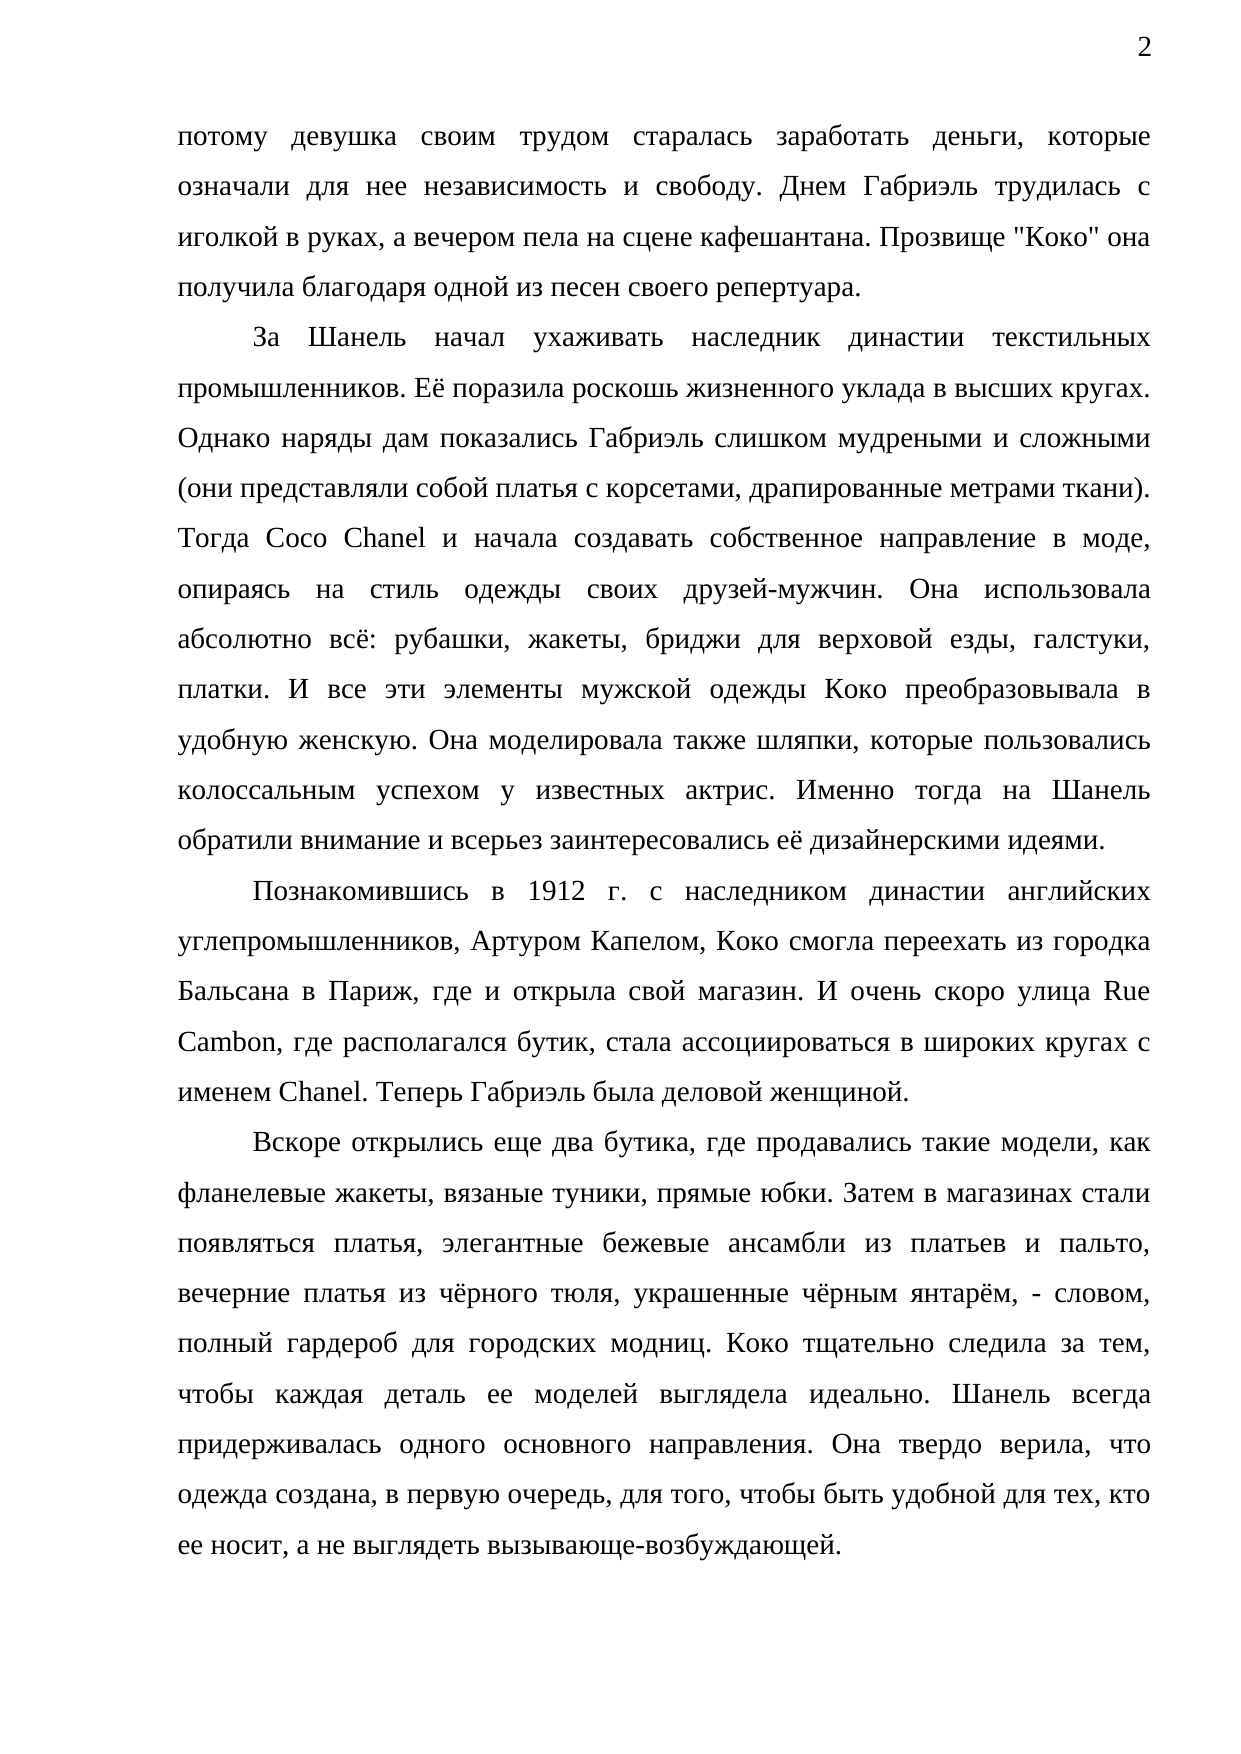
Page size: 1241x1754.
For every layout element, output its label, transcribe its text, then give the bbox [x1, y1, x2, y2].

text За Шанель начал ухаживать наследник династии текстильных промышленников. Её поразила роскошь жизненного уклада в высших кругах. Однако наряды дам показались Габриэль слишком мудреными и сложными (они представляли собой платья с корсетами, драпированные метрами ткани). Тогда Coco Chanel и начала создавать собственное направление в моде, опираясь на стиль одежды своих друзей-мужчин. Она использовала абсолютно всё: рубашки, жакеты, бриджи для верховой езды, галстуки, платки. И все эти элементы мужской одежды Коко преобразовывала в удобную женскую. Она моделировала также шляпки, которые пользовались колоссальным успехом у известных актрис. Именно тогда на Шанель обратили внимание и всерьез заинтересовались её дизайнерскими идеями. [177, 319, 1152, 856]
text Познакомившись в 1912 г. с наследником династии английских углепромышленников, Артуром Капелом, Коко смогла переехать из городка Бальсана в Париж, где и открыла свой магазин. И очень скоро улица Rue Cambon, где располагался бутик, стала ассоциироваться в широких кругах с именем Chanel. Теперь Габриэль была деловой женщиной. [177, 873, 1152, 1108]
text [177, 118, 1152, 303]
text Вскоре открылись еще два бутика, где продавались такие модели, как фланелевые жакеты, вязаные туники, прямые юбки. Затем в магазинах стали появляться платья, элегантные бежевые ансамбли из платьев и пальто, вечерние платья из чёрного тюля, украшенные чёрным янтарём, - словом, полный гардероб для городских модниц. Коко тщательно следила за тем, чтобы каждая деталь ее моделей выглядела идеально. Шанель всегда придерживалась одного основного направления. Она твердо верила, что одежда создана, в первую очередь, для того, чтобы быть удобной для тех, кто ее носит, а не выглядеть вызывающе-возбуждающей. [177, 1124, 1152, 1560]
